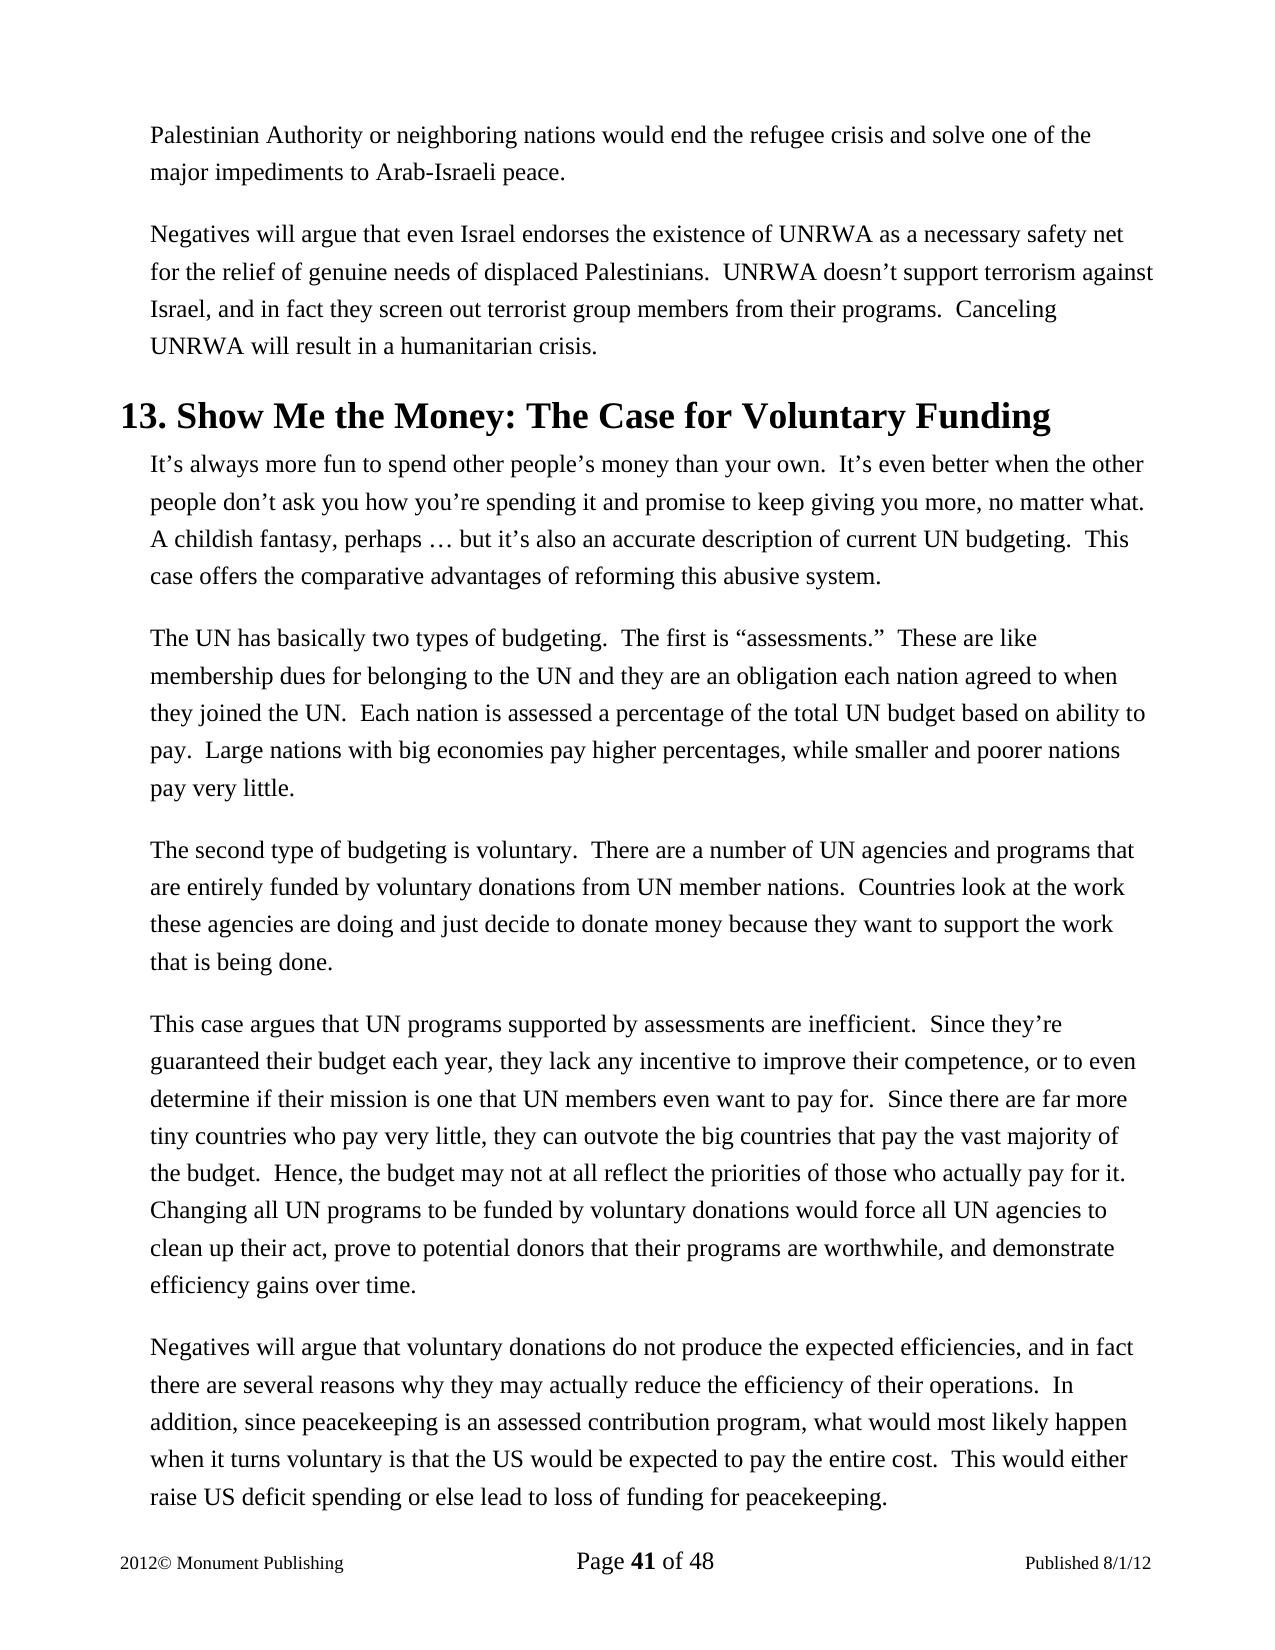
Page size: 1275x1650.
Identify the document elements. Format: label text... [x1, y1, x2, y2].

text Negatives will argue that even Israel endorses the existence of UNRWA as a necessary safety net for the relief of genuine needs of displaced Palestinians. UNRWA doesn’t support terrorism against Israel, and in fact they screen out terrorist group members from their programs. Canceling UNRWA will result in a humanitarian crisis. [150, 219, 1155, 360]
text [150, 120, 1155, 186]
text The UN has basically two types of budgeting. The first is “assessments.” These are like membership dues for belonging to the UN and they are an obligation each nation agreed to when they joined the UN. Each nation is assessed a percentage of the total UN budget based on ability to pay. Large nations with big economies pay higher percentages, while smaller and poorer nations pay very little. [150, 623, 1155, 801]
text 13. Show Me the Money: The Case for Voluntary Funding [120, 394, 1155, 437]
text The second type of budgeting is voluntary. There are a number of UN agencies and programs that are entirely funded by voluntary donations from UN member nations. Countries look at the work these agencies are doing and just decide to donate money because they want to support the work that is being done. [150, 835, 1155, 976]
text It’s always more fun to spend other people’s money than your own. It’s even better when the other people don’t ask you how you’re spending it and promise to keep giving you more, no matter what. A childish fantasy, perhaps … but it’s also an accurate description of current UN budgeting. This case offers the comparative advantages of reforming this abusive system. [150, 449, 1155, 590]
text Negatives will argue that voluntary donations do not produce the expected efficiencies, and in fact there are several reasons why they may actually reduce the efficiency of their operations. In addition, since peacekeeping is an assessed contribution program, what would most likely happen when it turns voluntary is that the US would be expected to pay the entire cost. This would either raise US deficit spending or else lead to loss of funding for peacekeeping. [150, 1332, 1155, 1510]
text This case argues that UN programs supported by assessments are inefficient. Since they’re guaranteed their budget each year, they lack any incentive to improve their competence, or to even determine if their mission is one that UN members even want to pay for. Since there are far more tiny countries who pay very little, they can outvote the big countries that pay the vast majority of the budget. Hence, the budget may not at all reflect the priorities of those who actually pay for it. Changing all UN programs to be funded by voluntary donations would force all UN agencies to clean up their act, prove to potential donors that their programs are worthwhile, and demonstrate efficiency gains over time. [150, 1009, 1155, 1299]
